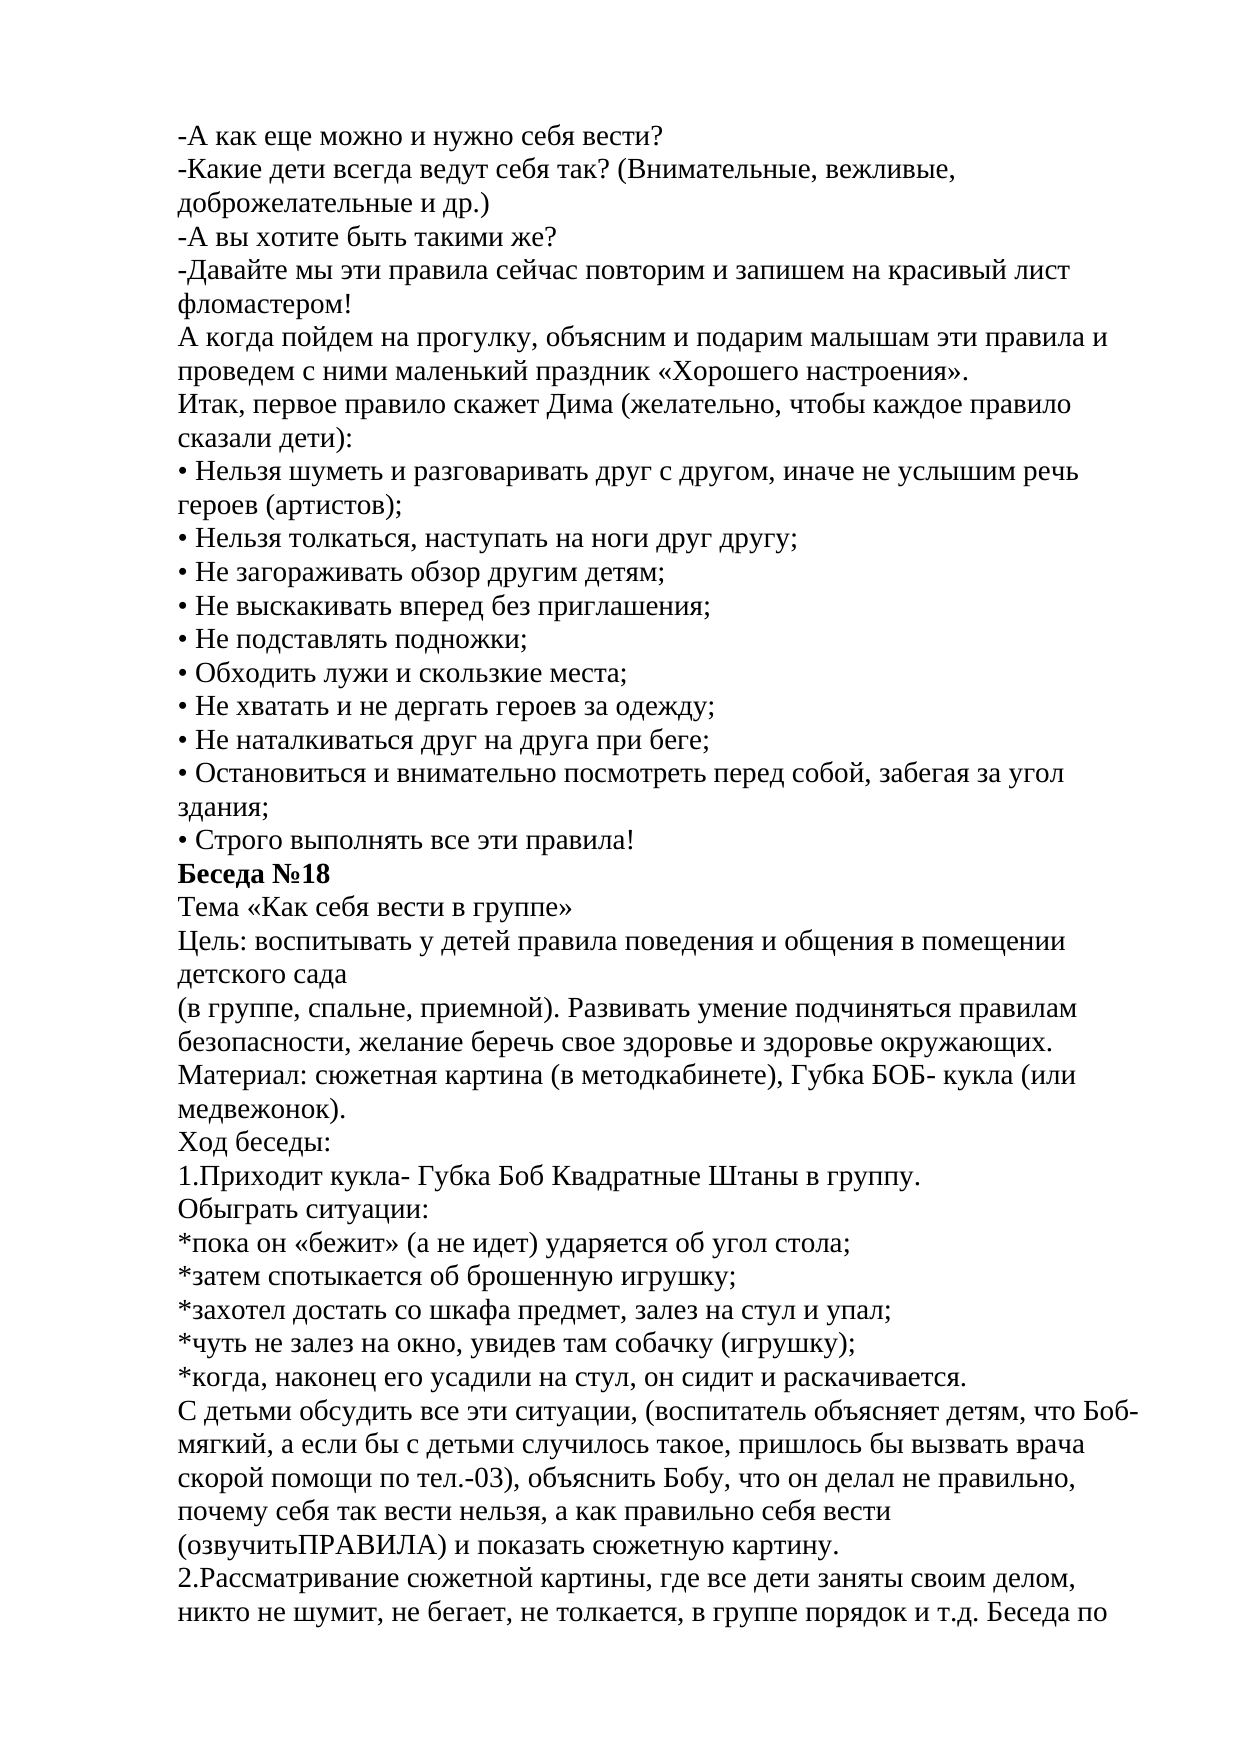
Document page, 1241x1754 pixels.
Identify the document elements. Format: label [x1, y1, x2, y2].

text [177, 118, 1152, 856]
text [177, 856, 1152, 1627]
